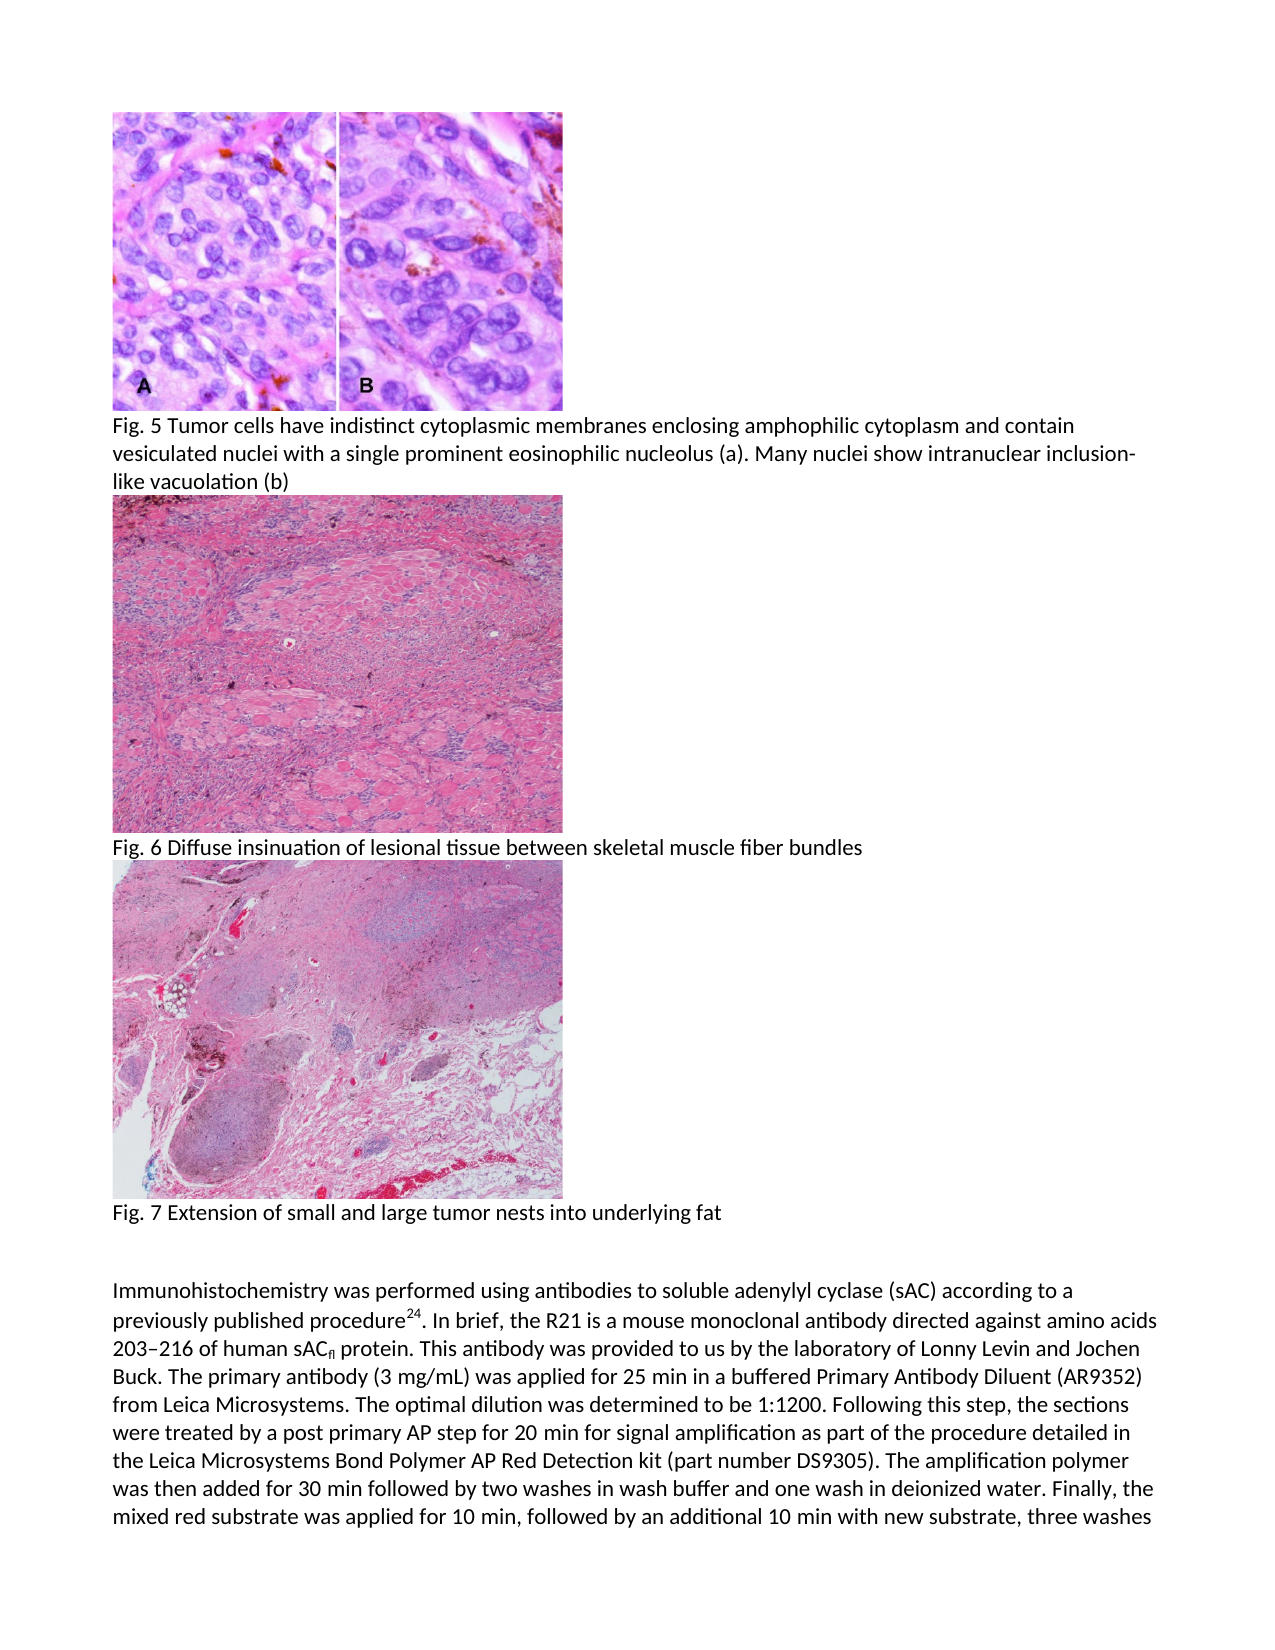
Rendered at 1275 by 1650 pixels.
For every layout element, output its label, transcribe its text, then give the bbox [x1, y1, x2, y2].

text Fig. 6 Diffuse insinuation of lesional tissue between skeletal muscle fiber bundles [112, 833, 1162, 861]
picture [112, 112, 563, 411]
picture [112, 495, 563, 833]
picture [112, 860, 563, 1199]
text Fig. 7 Extension of small and large tumor nests into underlying fat [112, 1198, 1162, 1226]
text Fig. 5 Tumor cells have indistinct cytoplasmic membranes enclosing amphophilic cytoplasm and contain vesiculated nuclei with a single prominent eosinophilic nucleolus (a). Many nuclei show intranuclear inclusion-like vacuolation (b) [112, 411, 1162, 495]
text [112, 1276, 1162, 1530]
